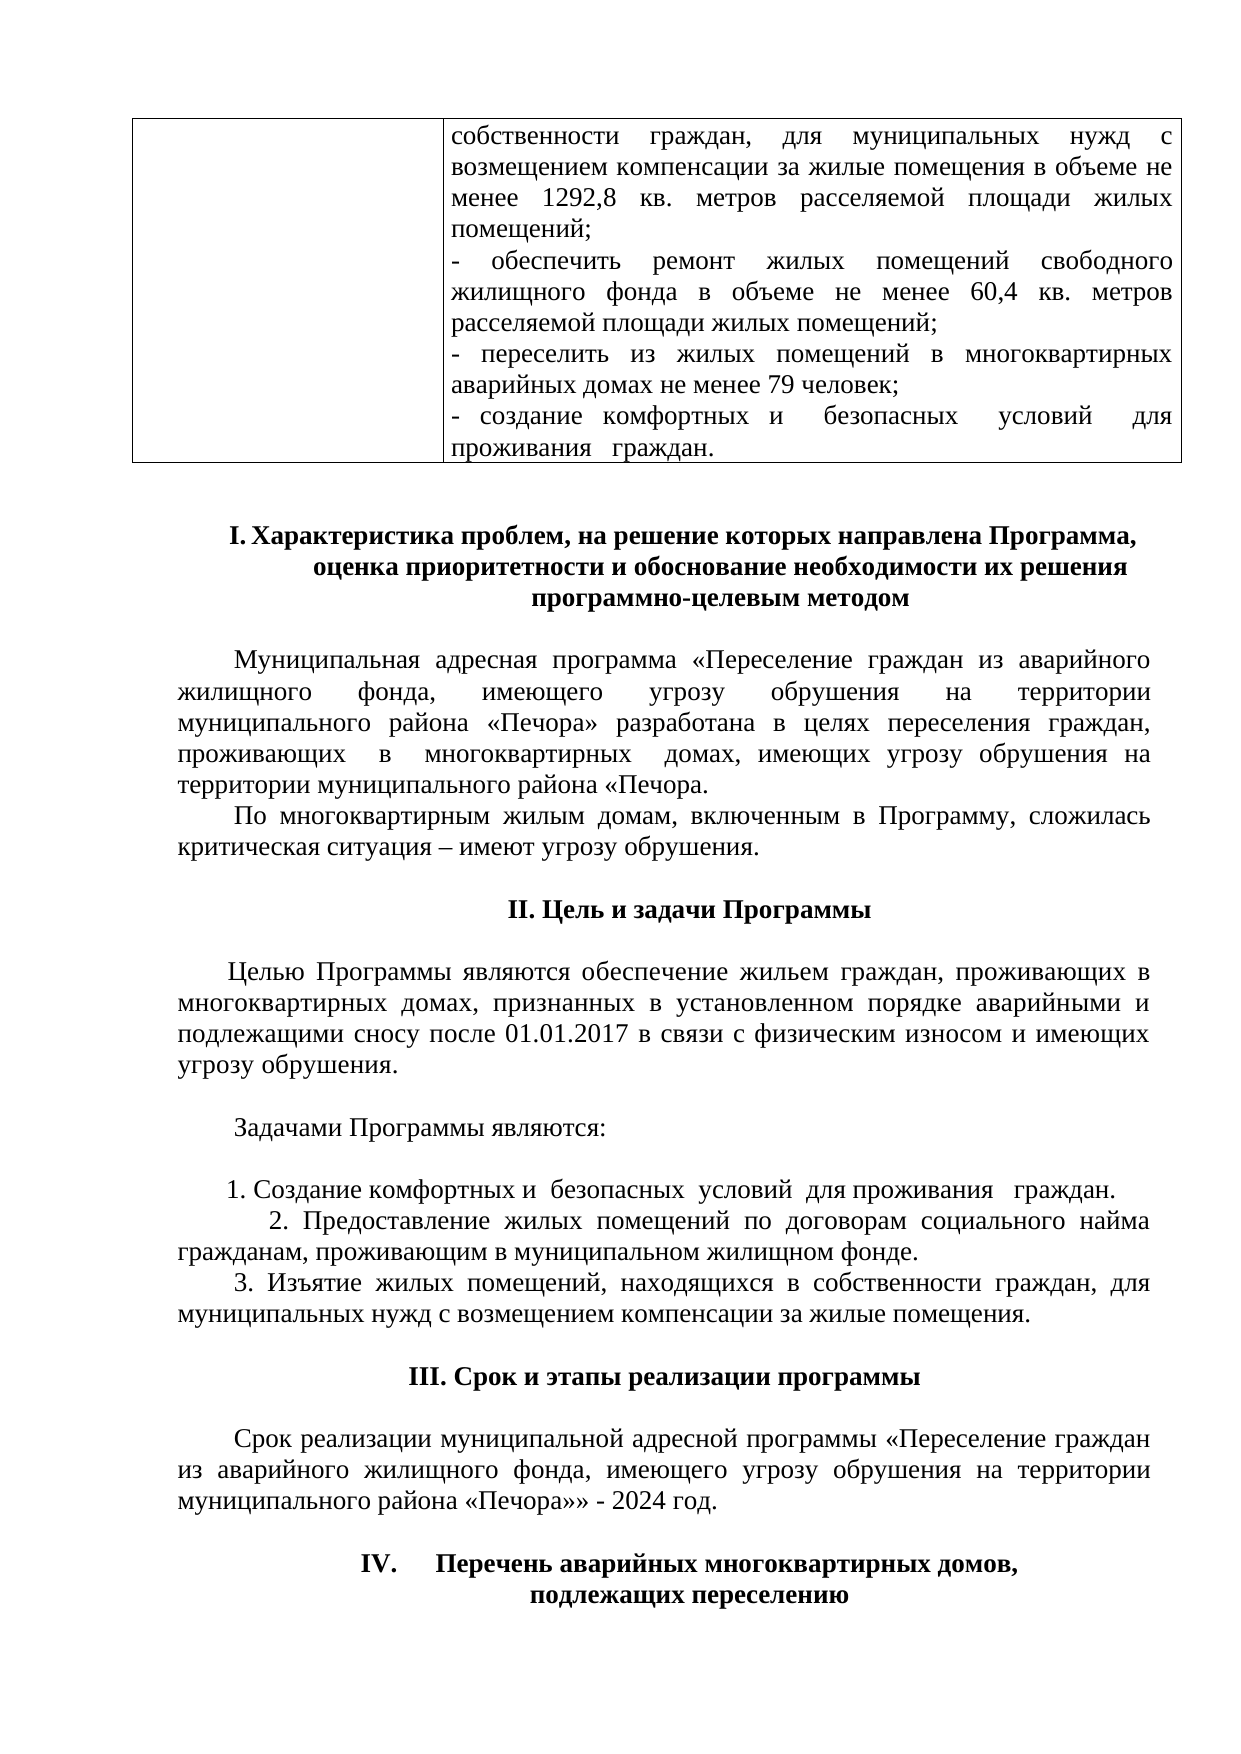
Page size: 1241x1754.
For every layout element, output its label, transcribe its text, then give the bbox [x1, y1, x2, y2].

list Характеристика проблем, на решение которых направлена Программа, оценка приоритетности и обоснование необходимости их решения программно-целевым методом [214, 519, 1152, 612]
text По многоквартирным жилым домам, включенным в Программу, сложилась критическая ситуация – имеют угрозу обрушения. [177, 799, 1152, 862]
text III. Срок и этапы реализации программы [177, 1360, 1152, 1391]
text Муниципальная адресная программа «Переселение граждан из аварийного жилищного фонда, имеющего угрозу обрушения на территории муниципального района «Печора» разработана в целях переселения граждан, проживающих в многоквартирных домах, имеющих угрозу обрушения на территории муниципального района «Печора. [177, 643, 1152, 799]
text 3. Изъятие жилых помещений, находящихся в собственности граждан, для муниципальных нужд с возмещением компенсации за жилые помещения. [177, 1266, 1152, 1329]
text Срок реализации муниципальной адресной программы «Переселение граждан из аварийного жилищного фонда, имеющего угрозу обрушения на территории муниципального района «Печора»» - 2024 год. [177, 1422, 1152, 1516]
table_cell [133, 119, 443, 462]
text 1. Создание комфортных и безопасных условий для проживания граждан. [177, 1173, 1152, 1204]
text 2. Предоставление жилых помещений по договорам социального найма гражданам, проживающим в муниципальном жилищном фонде. [177, 1204, 1152, 1266]
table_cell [444, 119, 1181, 462]
text Задачами Программы являются: [177, 1111, 1152, 1142]
text подлежащих переселению [227, 1578, 1152, 1609]
list Перечень аварийных многоквартирных домов, [227, 1547, 1152, 1578]
text Целью Программы являются обеспечение жильем граждан, проживающих в многоквартирных домах, признанных в установленном порядке аварийными и подлежащими сносу после 01.01.2017 в связи с физическим износом и имеющих угрозу обрушения. [177, 955, 1152, 1079]
text II. Цель и задачи Программы [227, 893, 1152, 924]
